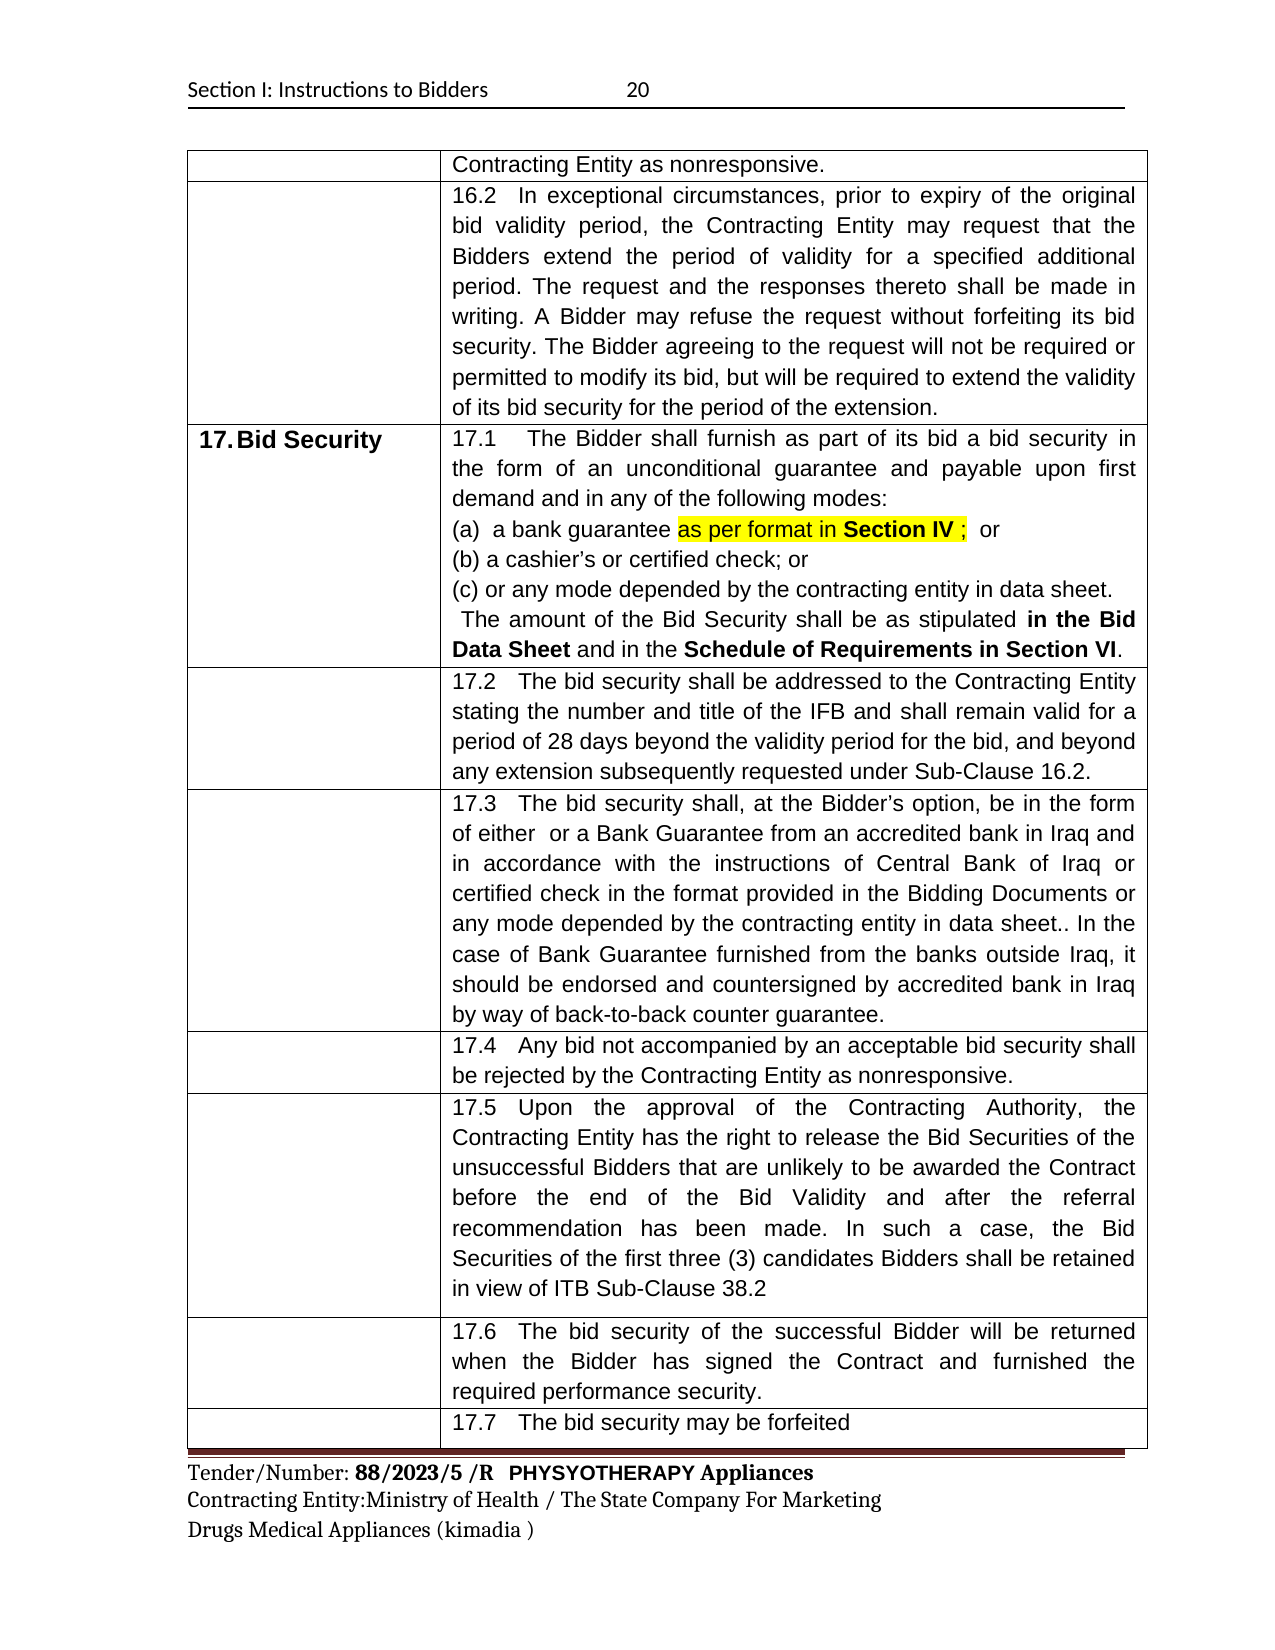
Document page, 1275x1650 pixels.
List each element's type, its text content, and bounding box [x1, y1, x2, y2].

table_cell 17.2 The bid security shall be addressed to the Contracting Entity stating the number and title of the IFB and shall remain valid for a period of 28 days beyond the validity period for the bid, and beyond any extension subsequently requested under Sub-Clause 16.2. [441, 668, 1147, 788]
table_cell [441, 151, 1147, 181]
table_cell [188, 1094, 440, 1317]
table_cell [188, 668, 440, 788]
table_cell 17.5 Upon the approval of the Contracting Authority, the Contracting Entity has the right to release the Bid Securities of the unsuccessful Bidders that are unlikely to be awarded the Contract before the end of the Bid Validity and after the referral recommendation has been made. In such a case, the Bid Securities of the first three (3) candidates Bidders shall be retained in view of ITB Sub-Clause 38.2 [441, 1094, 1147, 1317]
table_cell 17.3 The bid security shall, at the Bidder’s option, be in the form of either or a Bank Guarantee from an accredited bank in Iraq and in accordance with the instructions of Central Bank of Iraq or certified check in the format provided in the Bidding Documents or any mode depended by the contracting entity in data sheet.. In the case of Bank Guarantee furnished from the banks outside Iraq, it should be endorsed and countersigned by accredited bank in Iraq by way of back-to-back counter guarantee. [441, 790, 1147, 1031]
table_cell 17.6 The bid security of the successful Bidder will be returned when the Bidder has signed the Contract and furnished the required performance security. [441, 1318, 1147, 1408]
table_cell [188, 151, 440, 181]
table_cell [188, 1409, 440, 1447]
table_cell 17.1 The Bidder shall furnish as part of its bid a bid security in the form of an unconditional guarantee and payable upon first demand and in any of the following modes: (a) a bank guarantee as per format in Section IV ; or (b) a cashier’s or certified check; or (c) or any mode depended by the contracting entity in data sheet. The amount of the Bid Security shall be as stipulated in the Bid Data Sheet and in the Schedule of Requirements in Section VI. [441, 425, 1147, 667]
table_cell [188, 182, 440, 424]
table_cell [441, 1409, 1147, 1447]
table_cell [188, 1032, 440, 1093]
table_cell 17. Bid Security [188, 425, 440, 667]
table_cell [188, 790, 440, 1031]
table_cell [188, 1318, 440, 1408]
table_cell 17.4 Any bid not accompanied by an acceptable bid security shall be rejected by the Contracting Entity as nonresponsive. [441, 1032, 1147, 1093]
table_cell 16.2 In exceptional circumstances, prior to expiry of the original bid validity period, the Contracting Entity may request that the Bidders extend the period of validity for a specified additional period. The request and the responses thereto shall be made in writing. A Bidder may refuse the request without forfeiting its bid security. The Bidder agreeing to the request will not be required or permitted to modify its bid, but will be required to extend the validity of its bid security for the period of the extension. [441, 182, 1147, 424]
